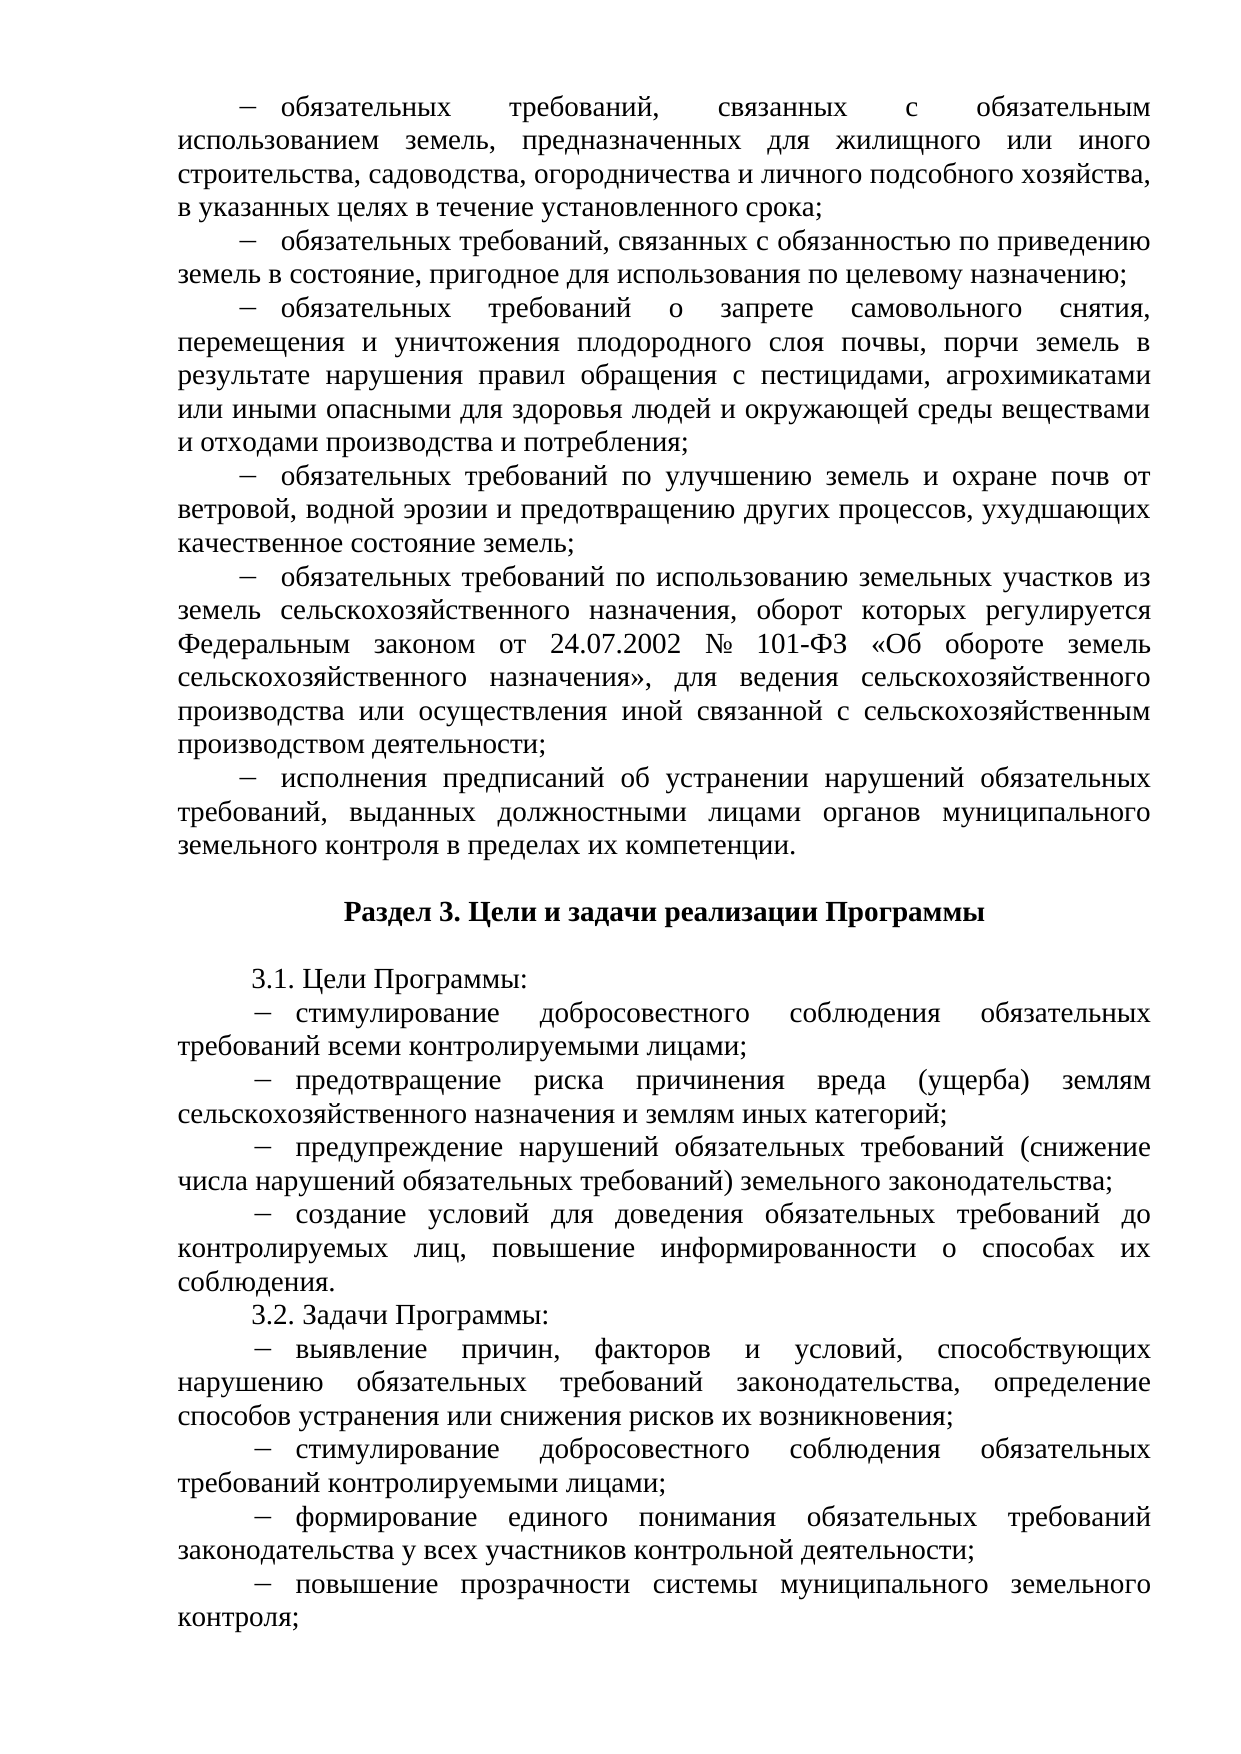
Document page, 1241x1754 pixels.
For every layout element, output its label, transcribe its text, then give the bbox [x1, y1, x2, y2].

list обязательных требований по улучшению земель и охране почв от ветровой, водной эрозии и предотвращению других процессов, ухудшающих качественное состояние земель; [177, 458, 1152, 559]
list создание условий для доведения обязательных требований до контролируемых лиц, повышение информированности о способах их соблюдения. [177, 1196, 1152, 1297]
list обязательных требований о запрете самовольного снятия, перемещения и уничтожения плодородного слоя почвы, порчи земель в результате нарушения правил обращения с пестицидами, агрохимикатами или иными опасными для здоровья людей и окружающей среды веществами и отходами производства и потребления; [177, 290, 1152, 458]
list стимулирование добросовестного соблюдения обязательных требований всеми контролируемыми лицами; [177, 995, 1152, 1062]
text 3.2. Задачи Программы: [177, 1297, 1152, 1331]
list повышение прозрачности системы муниципального земельного контроля; [177, 1566, 1152, 1633]
text 3.1. Цели Программы: [177, 961, 1152, 995]
list обязательных требований, связанных с обязательным использованием земель, предназначенных для жилищного или иного строительства, садоводства, огородничества и личного подсобного хозяйства, в указанных целях в течение установленного срока; [177, 89, 1152, 223]
text Раздел 3. Цели и задачи реализации Программы [177, 894, 1152, 928]
list обязательных требований по использованию земельных участков из земель сельскохозяйственного назначения, оборот которых регулируется Федеральным законом от 24.07.2002 № 101-ФЗ «Об обороте земель сельскохозяйственного назначения», для ведения сельскохозяйственного производства или осуществления иной связанной с сельскохозяйственным производством деятельности; [177, 559, 1152, 760]
list стимулирование добросовестного соблюдения обязательных требований контролируемыми лицами; [177, 1431, 1152, 1499]
list выявление причин, факторов и условий, способствующих нарушению обязательных требований законодательства, определение способов устранения или снижения рисков их возникновения; [177, 1331, 1152, 1431]
list обязательных требований, связанных с обязанностью по приведению земель в состояние, пригодное для использования по целевому назначению; [177, 223, 1152, 290]
list предупреждение нарушений обязательных требований (снижение числа нарушений обязательных требований) земельного законодательства; [177, 1129, 1152, 1196]
list предотвращение риска причинения вреда (ущерба) землям сельскохозяйственного назначения и землям иных категорий; [177, 1062, 1152, 1129]
list исполнения предписаний об устранении нарушений обязательных требований, выданных должностными лицами органов муниципального земельного контроля в пределах их компетенции. [177, 760, 1152, 861]
list формирование единого понимания обязательных требований законодательства у всех участников контрольной деятельности; [177, 1499, 1152, 1566]
